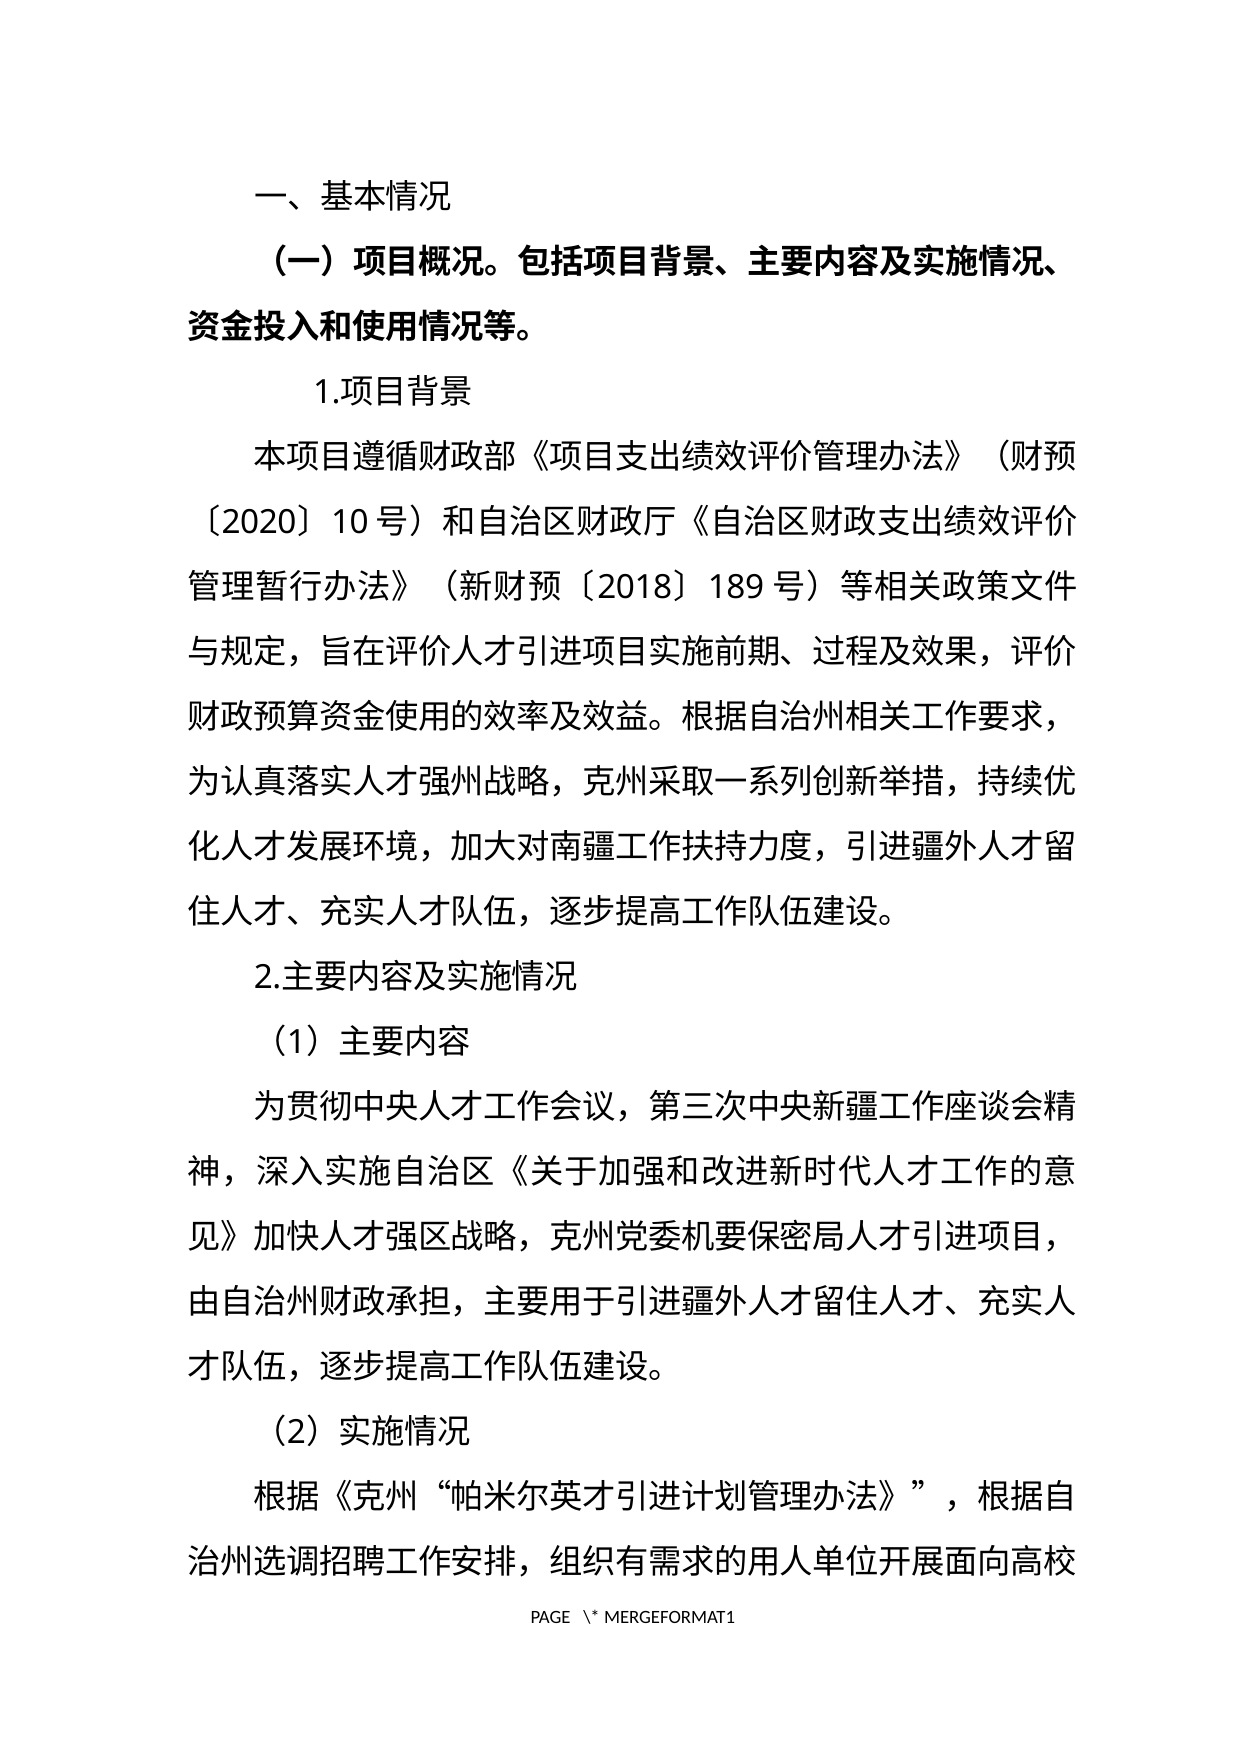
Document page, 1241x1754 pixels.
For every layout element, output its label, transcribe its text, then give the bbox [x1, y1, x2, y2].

text （一）项目概况。包括项目背景、主要内容及实施情况、资金投入和使用情况等。 [187, 227, 1078, 357]
text 一、基本情况 [187, 162, 1078, 227]
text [187, 357, 1078, 1592]
